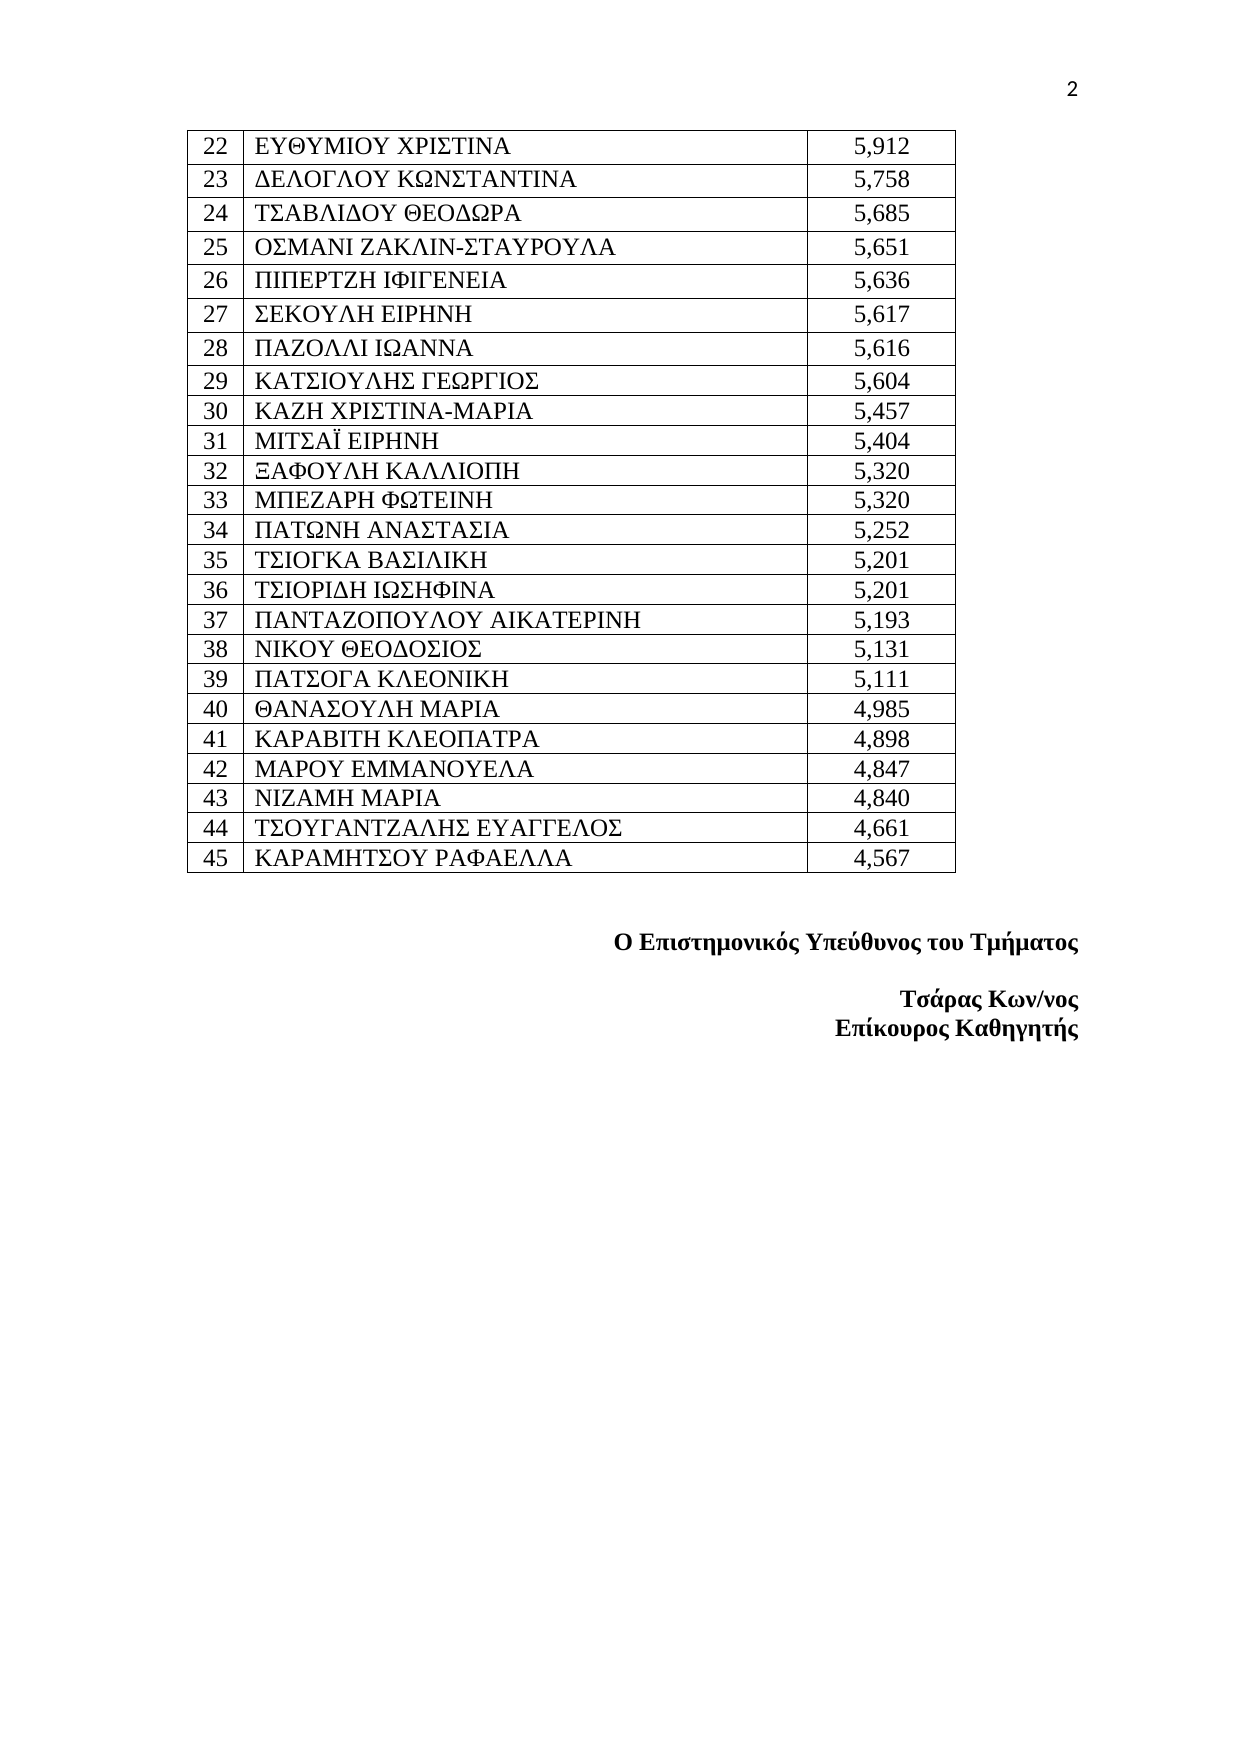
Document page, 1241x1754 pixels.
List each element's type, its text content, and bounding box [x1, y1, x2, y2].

table_cell 5,685 [808, 198, 955, 231]
table_cell 5,457 [808, 396, 955, 425]
text Ο Επιστημονικός Υπεύθυνος του Τμήματος [187, 927, 1078, 955]
table_cell 40 [188, 694, 243, 723]
table_cell ΤΣΟΥΓΑΝΤΖΑΛΗΣ ΕΥΑΓΓΕΛΟΣ [244, 813, 807, 842]
table_cell 24 [188, 198, 243, 231]
table_cell ΤΣΙΟΡΙΔΗ ΙΩΣΗΦΙΝΑ [244, 575, 807, 604]
table_cell ΝΙΖΑΜΗ ΜΑΡΙΑ [244, 784, 807, 812]
table_cell 35 [188, 545, 243, 574]
table_cell 30 [188, 396, 243, 425]
table_cell 36 [188, 575, 243, 604]
table_cell 45 [188, 843, 243, 872]
table_cell ΠΑΤΣΟΓΑ ΚΛΕΟΝΙΚΗ [244, 664, 807, 693]
table_cell 29 [188, 366, 243, 395]
table_cell 5,201 [808, 575, 955, 604]
table_cell ΕΥΘΥΜΙΟΥ ΧΡΙΣΤΙΝΑ [244, 131, 807, 163]
table_cell 5,651 [808, 232, 955, 264]
table_cell ΝΙΚΟΥ ΘΕΟΔΟΣΙΟΣ [244, 635, 807, 663]
table_cell 5,111 [808, 664, 955, 693]
table_cell 32 [188, 456, 243, 484]
table_cell 26 [188, 265, 243, 298]
table_cell 5,617 [808, 299, 955, 332]
table_cell ΘΑΝΑΣΟΥΛΗ ΜΑΡΙΑ [244, 694, 807, 723]
table_cell 5,758 [808, 165, 955, 197]
text Τσάρας Κων/νος [187, 984, 1078, 1013]
table_cell ΠΑΤΩΝΗ ΑΝΑΣΤΑΣΙΑ [244, 515, 807, 544]
table_cell ΠΑΖΟΛΛΙ ΙΩΑΝΝΑ [244, 333, 807, 365]
table_cell ΚΑΤΣΙΟΥΛΗΣ ΓΕΩΡΓΙΟΣ [244, 366, 807, 395]
table_cell ΠΑΝΤΑΖΟΠΟΥΛΟΥ ΑΙΚΑΤΕΡΙΝΗ [244, 605, 807, 633]
table_cell 4,840 [808, 784, 955, 812]
table_cell 4,567 [808, 843, 955, 872]
table_cell ΜΠΕΖΑΡΗ ΦΩΤΕΙΝΗ [244, 486, 807, 514]
table_cell 4,985 [808, 694, 955, 723]
table_cell ΤΣΙΟΓΚΑ ΒΑΣΙΛΙΚΗ [244, 545, 807, 574]
table_cell 5,252 [808, 515, 955, 544]
table_cell 5,320 [808, 486, 955, 514]
table_cell 5,193 [808, 605, 955, 633]
table_cell ΠΙΠΕΡΤΖΗ ΙΦΙΓΕΝΕΙΑ [244, 265, 807, 298]
table_cell 23 [188, 165, 243, 197]
table_cell 44 [188, 813, 243, 842]
table_cell 38 [188, 635, 243, 663]
table_cell ΜΙΤΣΑΪ ΕΙΡΗΝΗ [244, 426, 807, 455]
table_cell ΔΕΛΟΓΛΟΥ ΚΩΝΣΤΑΝΤΙΝΑ [244, 165, 807, 197]
table_cell 43 [188, 784, 243, 812]
table_cell 5,636 [808, 265, 955, 298]
table_cell 4,898 [808, 724, 955, 753]
table_cell 42 [188, 754, 243, 782]
table_cell ΚΑΖΗ ΧΡΙΣΤΙΝΑ-ΜΑΡΙΑ [244, 396, 807, 425]
table_cell 34 [188, 515, 243, 544]
table_cell 33 [188, 486, 243, 514]
table_cell 5,131 [808, 635, 955, 663]
table_cell ΜΑΡΟΥ ΕΜΜΑΝΟΥΕΛΑ [244, 754, 807, 782]
table_cell ΟΣΜΑΝΙ ΖΑΚΛΙΝ-ΣΤΑΥΡΟΥΛΑ [244, 232, 807, 264]
table_cell ΚΑΡΑΒΙΤΗ ΚΛΕΟΠΑΤΡΑ [244, 724, 807, 753]
table_cell 37 [188, 605, 243, 633]
table_cell 5,912 [808, 131, 955, 163]
table_cell 31 [188, 426, 243, 455]
table_cell 28 [188, 333, 243, 365]
table_cell ΤΣΑΒΛΙΔΟΥ ΘΕΟΔΩΡΑ [244, 198, 807, 231]
table_cell 5,604 [808, 366, 955, 395]
table_cell 5,616 [808, 333, 955, 365]
table_cell 5,404 [808, 426, 955, 455]
text Επίκουρος Καθηγητής [187, 1013, 1078, 1042]
table_cell 4,661 [808, 813, 955, 842]
table_cell 39 [188, 664, 243, 693]
table_cell 5,320 [808, 456, 955, 484]
table_cell 22 [188, 131, 243, 163]
table_cell 25 [188, 232, 243, 264]
table_cell ΚΑΡΑΜΗΤΣΟΥ ΡΑΦΑΕΛΛΑ [244, 843, 807, 872]
table_cell ΞΑΦΟΥΛΗ ΚΑΛΛΙΟΠΗ [244, 456, 807, 484]
table_cell 5,201 [808, 545, 955, 574]
table_cell 4,847 [808, 754, 955, 782]
table_cell 41 [188, 724, 243, 753]
table_cell 27 [188, 299, 243, 332]
table_cell ΣΕΚΟΥΛΗ ΕΙΡΗΝΗ [244, 299, 807, 332]
